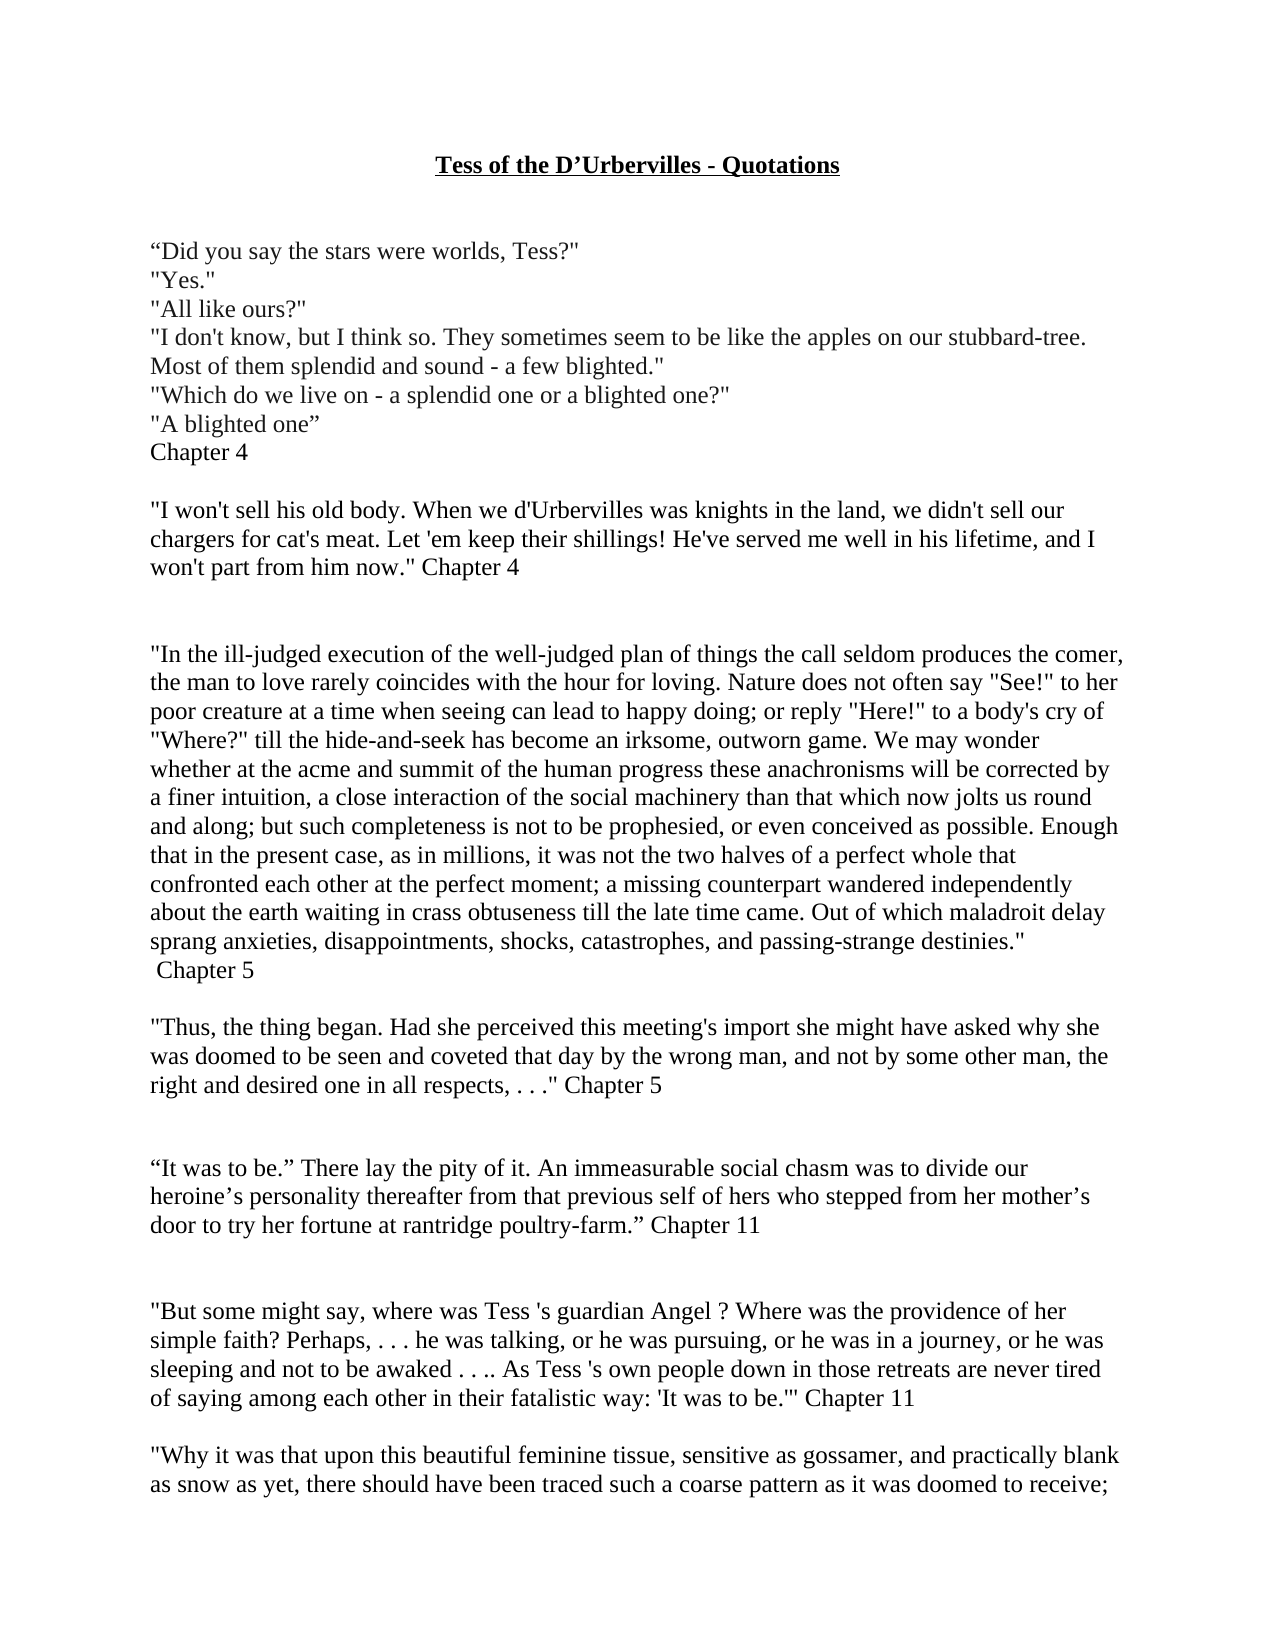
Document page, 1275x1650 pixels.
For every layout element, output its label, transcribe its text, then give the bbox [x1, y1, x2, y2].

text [150, 1440, 1125, 1498]
text Chapter 4 [150, 437, 1125, 466]
text “Did you say the stars were worlds, Tess?" "Yes." "All like ours?" "I don't know, but I think so. They sometimes seem to be like the apples on our stubbard-tree. Most of them splendid and sound - a few blighted." "Which do we live on - a splendid one or a blighted one?" "A blighted one” [150, 236, 1125, 437]
text "In the ill-judged execution of the well-judged plan of things the call seldom produces the comer, the man to love rarely coincides with the hour for loving. Nature does not often say "See!" to her poor creature at a time when seeing can lead to happy doing; or reply "Here!" to a body's cry of "Where?" till the hide-and-seek has become an irksome, outworn game. We may wonder whether at the acme and summit of the human progress these anachronisms will be corrected by a finer intuition, a close interaction of the social machinery than that which now jolts us round and along; but such completeness is not to be prophesied, or even conceived as possible. Enough that in the present case, as in millions, it was not the two halves of a perfect whole that confronted each other at the perfect moment; a missing counterpart wandered independently about the earth waiting in crass obtuseness till the late time came. Out of which maladroit delay sprang anxieties, disappointments, shocks, catastrophes, and passing-strange destinies." [150, 639, 1125, 955]
text Tess of the D’Urbervilles - Quotations [150, 150, 1125, 179]
text Chapter 5 [150, 955, 1125, 984]
text "Thus, the thing began. Had she perceived this meeting's import she might have asked why she was doomed to be seen and coveted that day by the wrong man, and not by some other man, the right and desired one in all respects, . . ." Chapter 5 [150, 1012, 1125, 1099]
text "But some might say, where was Tess 's guardian Angel ? Where was the providence of her simple faith? Perhaps, . . . he was talking, or he was pursuing, or he was in a journey, or he was sleeping and not to be awaked . . .. As Tess 's own people down in those retreats are never tired of saying among each other in their fatalistic way: 'It was to be.'" Chapter 11 [150, 1296, 1125, 1411]
text "I won't sell his old body. When we d'Urbervilles was knights in the land, we didn't sell our chargers for cat's meat. Let 'em keep their shillings! He've served me well in his lifetime, and I won't part from him now." Chapter 4 [150, 495, 1125, 581]
text “It was to be.” There lay the pity of it. An immeasurable social chasm was to divide our heroine’s personality thereafter from that previous self of hers who stepped from her mother’s door to try her fortune at rantridge poultry-farm.” Chapter 11 [150, 1153, 1125, 1239]
